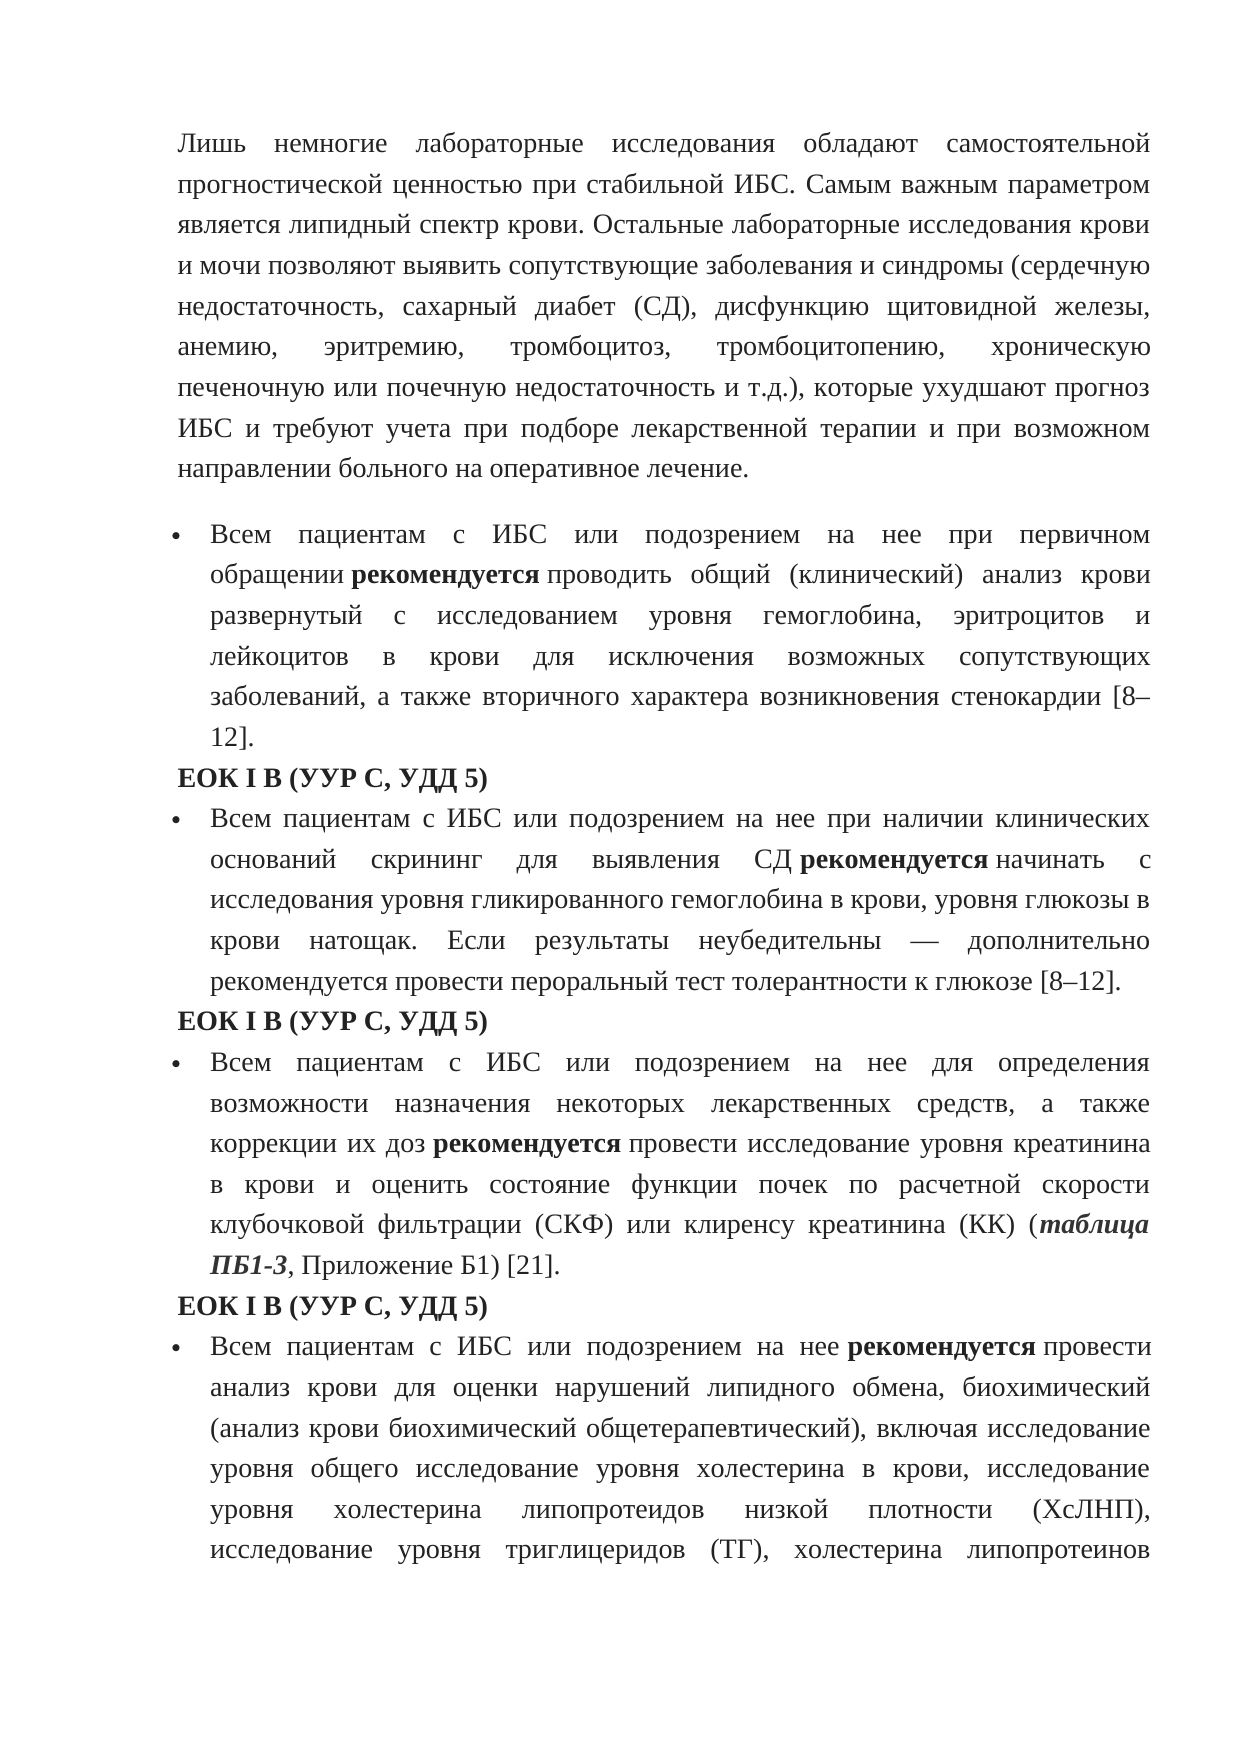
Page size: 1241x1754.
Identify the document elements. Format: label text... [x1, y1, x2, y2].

list Всем пациентам с ИБС или подозрением на нее при наличии клинических оснований скрининг для выявления СД рекомендуется начинать с исследования уровня гликированного гемоглобина в крови, уровня глюкозы в крови натощак. Если результаты неубедительны — дополнительно рекомендуется провести пероральный тест толерантности к глюкозе [8–12]. [172, 793, 1152, 996]
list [172, 1321, 1152, 1565]
text ЕОК I B (УУР C, УДД 5) [177, 752, 1152, 793]
text ЕОК I B (УУР С, УДД 5) [177, 1281, 1152, 1321]
text Лишь немногие лабораторные исследования обладают самостоятельной прогностической ценностью при стабильной ИБС. Самым важным параметром является липидный спектр крови. Остальные лабораторные исследования крови и мочи позволяют выявить сопутствующие заболевания и синдромы (сердечную недостаточность, сахарный диабет (СД), дисфункцию щитовидной железы, анемию, эритремию, тромбоцитоз, тромбоцитопению, хроническую печеночную или почечную недостаточность и т.д.), которые ухудшают прогноз ИБС и требуют учета при подборе лекарственной терапии и при возможном направлении больного на оперативное лечение. [177, 118, 1152, 484]
list Всем пациентам с ИБС или подозрением на нее для определения возможности назначения некоторых лекарственных средств, а также коррекции их доз рекомендуется провести исследование уровня креатинина в крови и оценить состояние функции почек по расчетной скорости клубочковой фильтрации (СКФ) или клиренсу креатинина (КК) (таблица ПБ1-3, Приложение Б1) [21]. [172, 1037, 1152, 1281]
list Всем пациентам с ИБС или подозрением на нее при первичном обращении рекомендуется проводить общий (клинический) анализ крови развернутый с исследованием уровня гемоглобина, эритроцитов и лейкоцитов в крови для исключения возможных сопутствующих заболеваний, а также вторичного характера возникновения стенокардии [8–12]. [172, 509, 1152, 752]
text ЕОК I B (УУР C, УДД 5) [177, 996, 1152, 1037]
